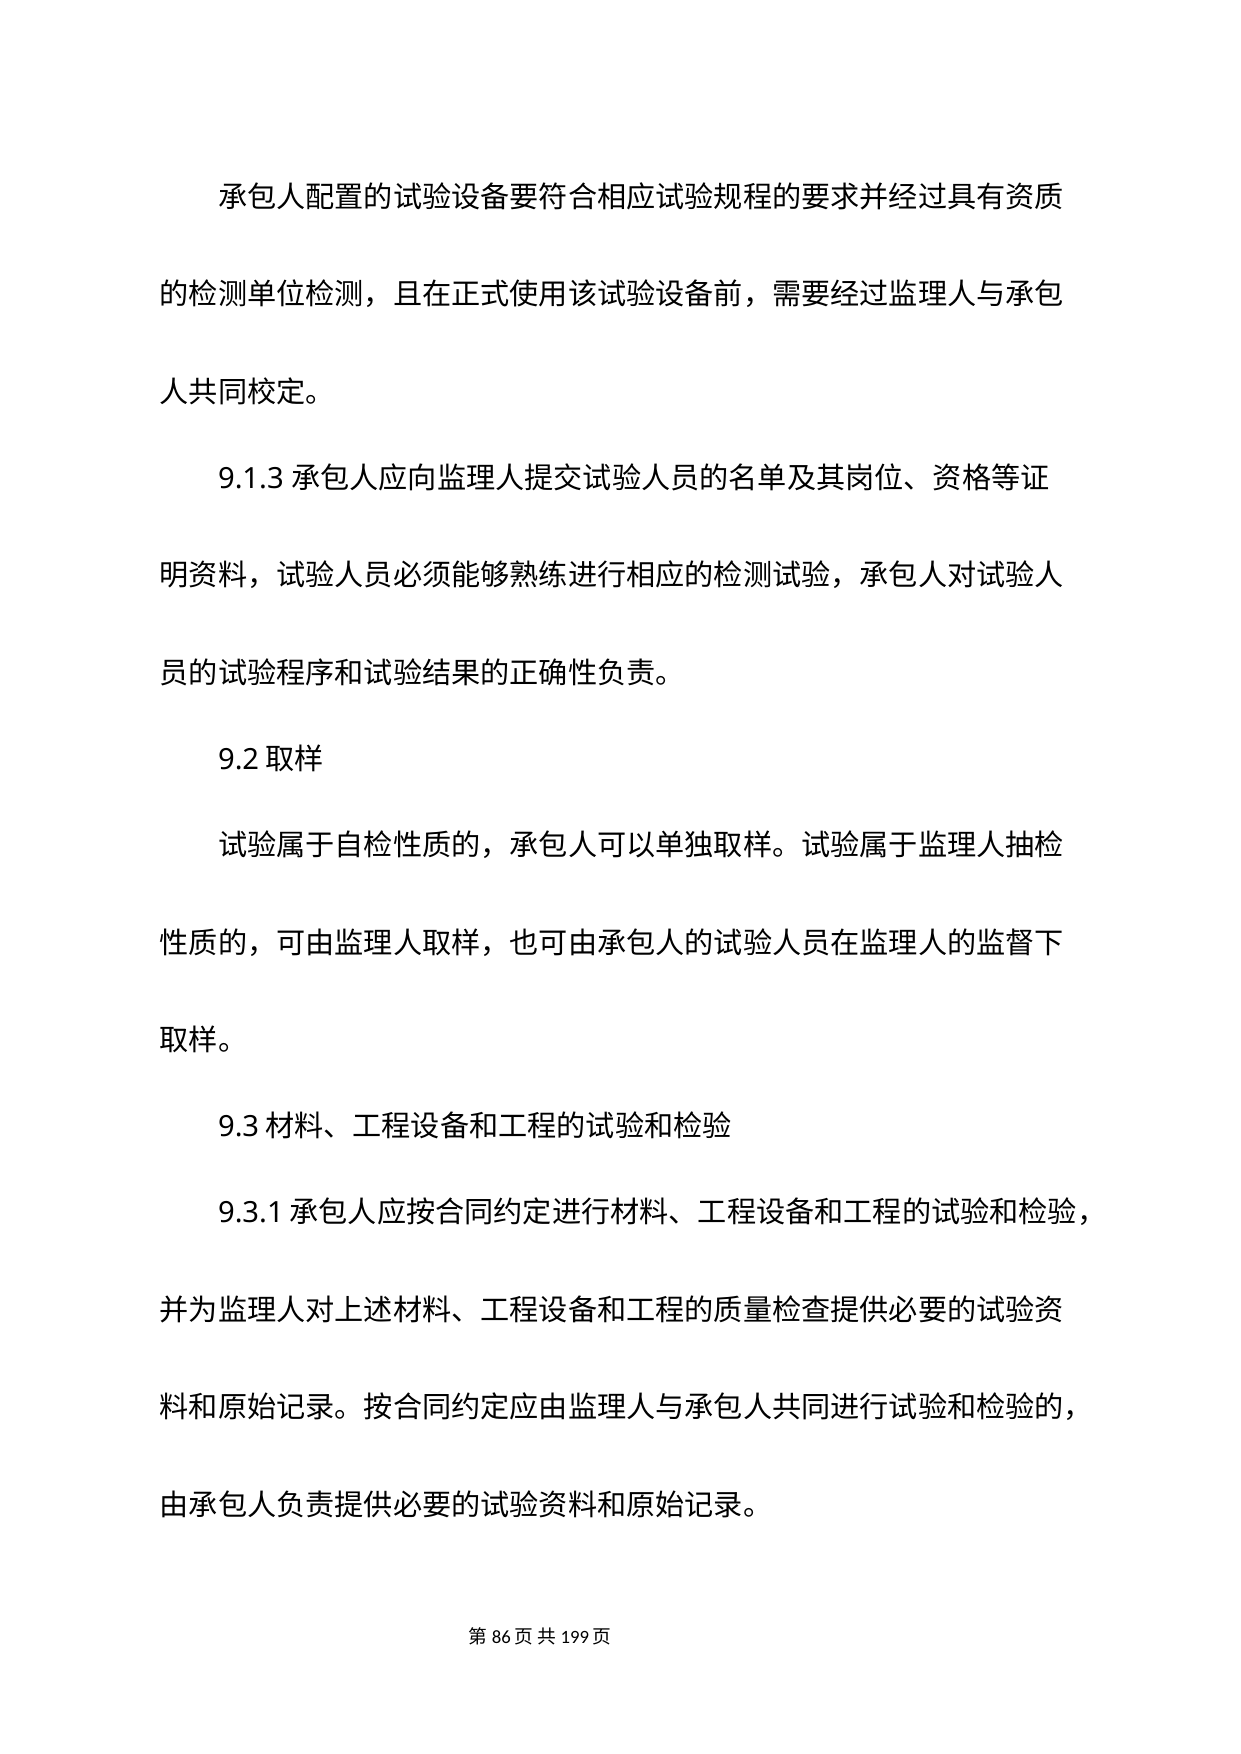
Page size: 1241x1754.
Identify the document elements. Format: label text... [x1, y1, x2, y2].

text 9.3.1承包人应按合同约定进行材料、工程设备和工程的试验和检验，并为监理人对上述材料、工程设备和工程的质量检查提供必要的试验资料和原始记录。按合同约定应由监理人与承包人共同进行试验和检验的，由承包人负责提供必要的试验资料和原始记录。 [159, 1178, 1078, 1535]
subtitle 9.3材料、工程设备和工程的试验和检验 [159, 1092, 1078, 1157]
subtitle 9.2取样 [159, 724, 1078, 789]
text 承包人配置的试验设备要符合相应试验规程的要求并经过具有资质的检测单位检测，且在正式使用该试验设备前，需要经过监理人与承包人共同校定。 [159, 162, 1078, 422]
text 9.1.3 承包人应向监理人提交试验人员的名单及其岗位、资格等证明资料，试验人员必须能够熟练进行相应的检测试验，承包人对试验人员的试验程序和试验结果的正确性负责。 [159, 443, 1078, 703]
text 试验属于自检性质的，承包人可以单独取样。试验属于监理人抽检性质的，可由监理人取样，也可由承包人的试验人员在监理人的监督下取样。 [159, 810, 1078, 1070]
